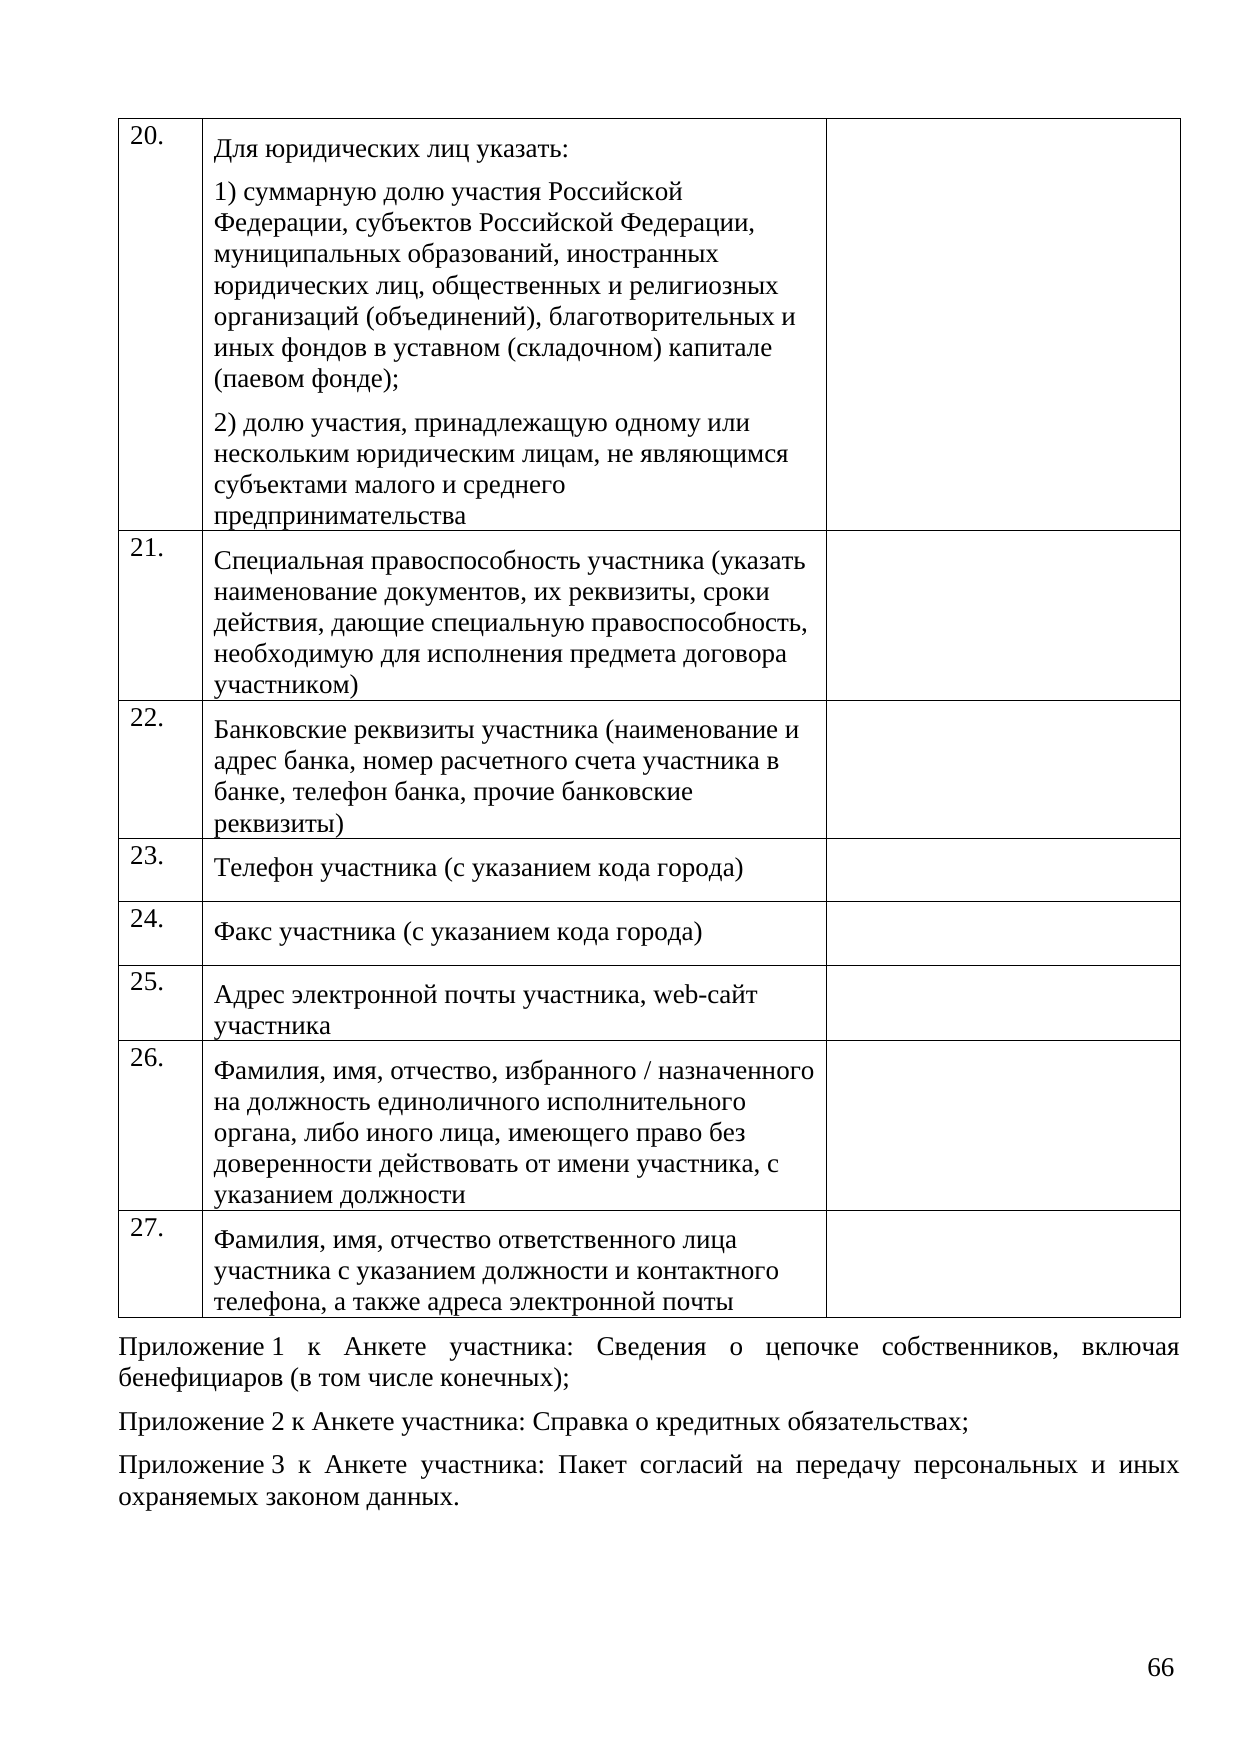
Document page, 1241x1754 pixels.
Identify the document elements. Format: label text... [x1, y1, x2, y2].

table_cell [827, 119, 1180, 530]
table_cell Специальная правоспособность участника (указать наименование документов, их реквизиты, сроки действия, дающие специальную правоспособность, необходимую для исполнения предмета договора участником) [203, 531, 826, 700]
table_cell Факс участника (с указанием кода города) [203, 902, 826, 964]
table_cell [827, 531, 1180, 700]
table_cell [119, 1211, 202, 1317]
table_cell [827, 1041, 1180, 1209]
table_cell Адрес электронной почты участника, web-сайт участника [203, 966, 826, 1040]
table_cell [827, 1211, 1180, 1317]
text Приложение 2 к Анкете участника: Справка о кредитных обязательствах; [118, 1405, 1181, 1436]
text Приложение 1 к Анкете участника: Сведения о цепочке собственников, включая бенефициаров (в том числе конечных); [118, 1330, 1181, 1392]
table_cell [827, 839, 1180, 901]
table_cell [827, 966, 1180, 1040]
table_cell [827, 902, 1180, 964]
table_cell [119, 1041, 202, 1209]
table_cell [119, 902, 202, 964]
table_cell [827, 701, 1180, 838]
table_cell [119, 531, 202, 700]
table_cell Банковские реквизиты участника (наименование и адрес банка, номер расчетного счета участника в банке, телефон банка, прочие банковские реквизиты) [203, 701, 826, 838]
table_cell Для юридических лиц указать: 1) суммарную долю участия Российской Федерации, субъектов Российской Федерации, муниципальных образований, иностранных юридических лиц, общественных и религиозных организаций (объединений), благотворительных и иных фондов в уставном (складочном) капитале (паевом фонде); 2) долю участия, принадлежащую одному или нескольким юридическим лицам, не являющимся субъектами малого и среднего предпринимательства [203, 119, 826, 530]
table_cell [119, 119, 202, 530]
table_cell [119, 839, 202, 901]
text Приложение 3 к Анкете участника: Пакет согласий на передачу персональных и иных охраняемых законом данных. [118, 1448, 1181, 1511]
table_cell [119, 701, 202, 838]
table_cell Телефон участника (с указанием кода города) [203, 839, 826, 901]
table_cell Фамилия, имя, отчество ответственного лица участника с указанием должности и контактного телефона, а также адреса электронной почты [203, 1211, 826, 1317]
table_cell Фамилия, имя, отчество, избранного / назначенного на должность единоличного исполнительного органа, либо иного лица, имеющего право без доверенности действовать от имени участника, с указанием должности [203, 1041, 826, 1209]
table_cell [119, 966, 202, 1040]
